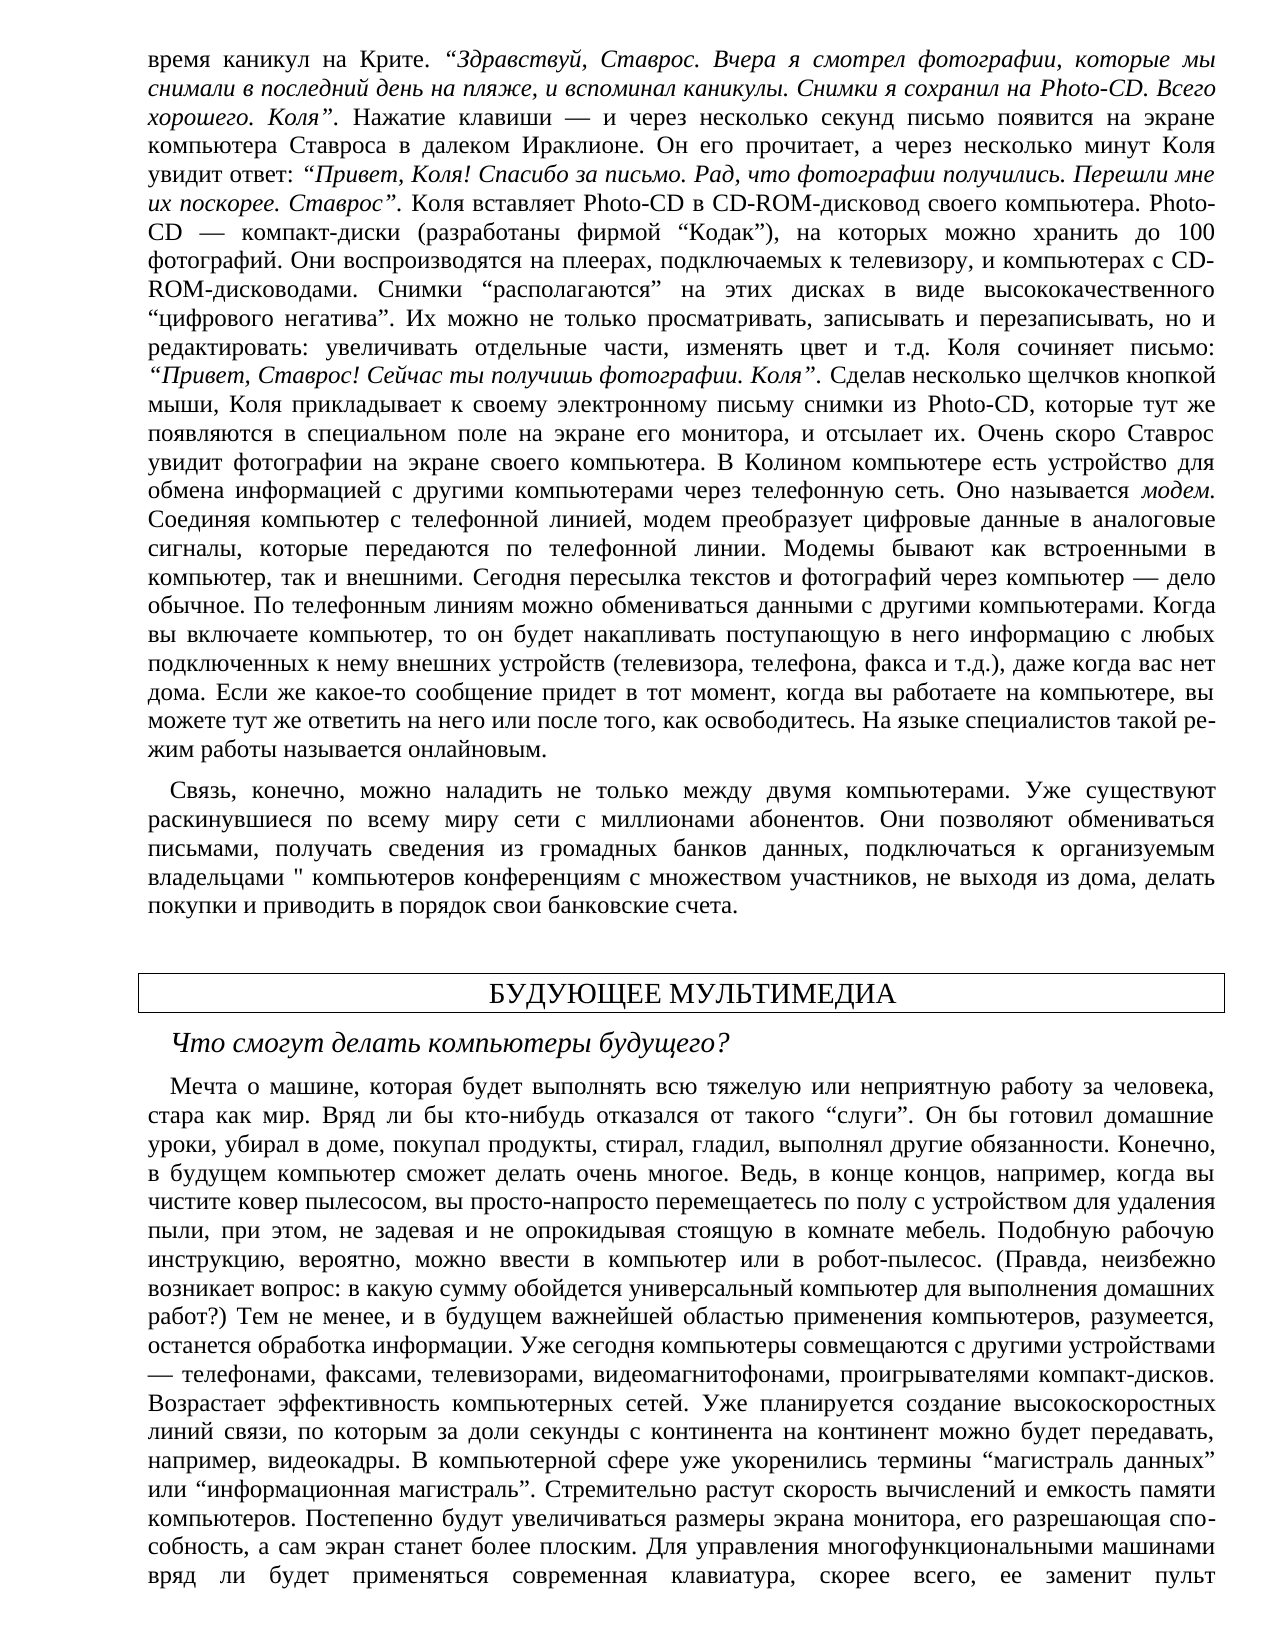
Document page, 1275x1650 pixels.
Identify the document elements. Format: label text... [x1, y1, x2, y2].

text Что смогут делать компьютеры будущего? [148, 1025, 1216, 1059]
text Связь, конечно, можно наладить не только между двумя компьютерами. Уже существуют раскинувшиеся по всему миру сети с миллионами абонентов. Они позволяют обмениваться письмами, получать сведения из громадных банков данных, подключаться к организуемым владельцами " компьютеров конференциям с множеством участников, не выходя из дома, делать покупки и приводить в порядок свои банковские счета. [148, 776, 1216, 919]
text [148, 1071, 1216, 1589]
text БУДУЮЩЕЕ МУЛЬТИМЕДИА [139, 974, 1224, 1012]
